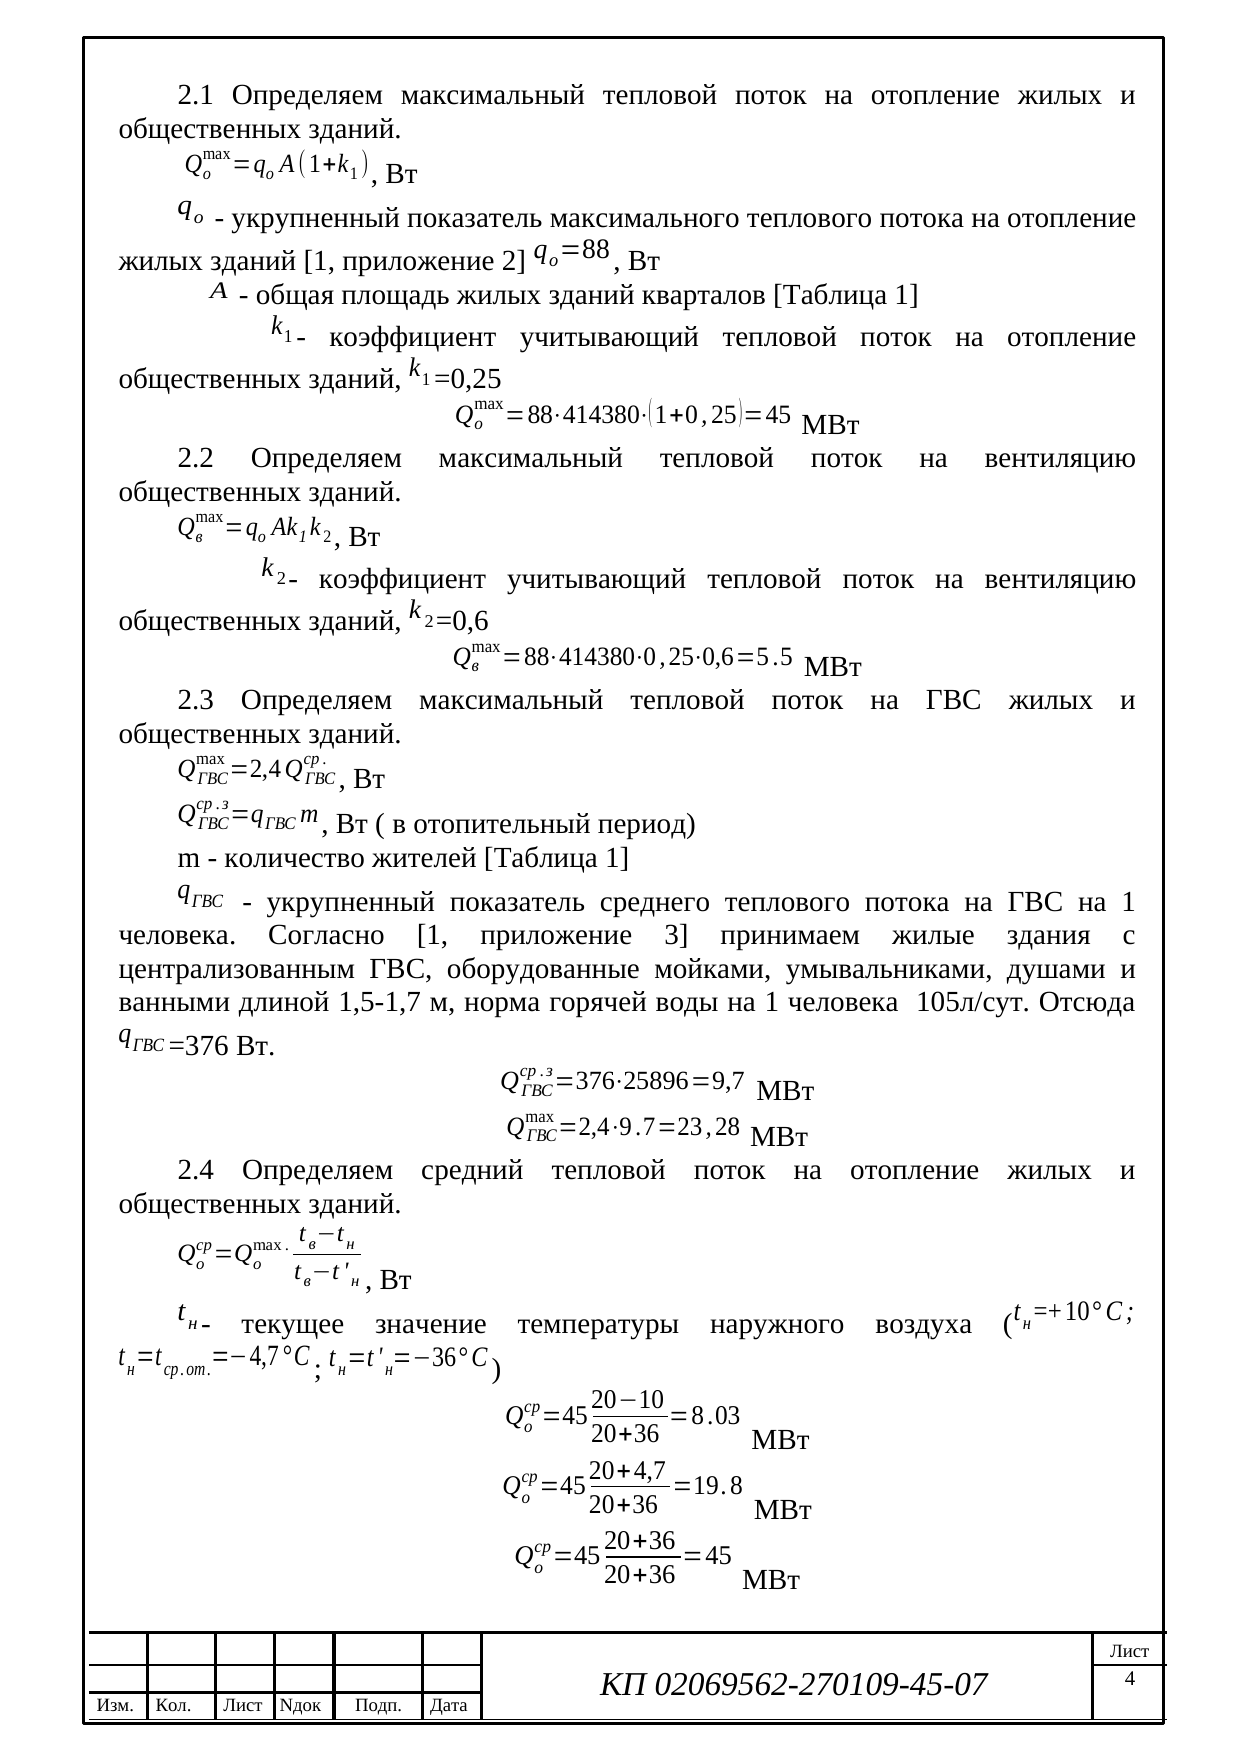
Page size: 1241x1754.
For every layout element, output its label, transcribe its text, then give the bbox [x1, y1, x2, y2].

text , Вт [118, 1219, 1137, 1296]
text 2.3 Определяем максимальный тепловой поток на ГВС жилых и общественных зданий. [118, 682, 1137, 749]
text - укрупненный показатель среднего теплового потока на ГВС на 1 человека. Согласно [1, приложение 3] принимаем жилые здания с централизованным ГВС, оборудованные мойками, умывальниками, душами и ванными длиной 1,5-1,7 м, норма горячей воды на 1 человека 105л/сут. Отсюда =376 Вт. [118, 874, 1137, 1062]
text 2.1 Определяем максимальный тепловой поток на отопление жилых и общественных зданий. [118, 77, 1137, 144]
text МВт [118, 1385, 1137, 1455]
text m - количество жителей [Таблица 1] [118, 840, 1137, 874]
text - коэффициент учитывающий тепловой поток на отопление общественных зданий, =0,25 [118, 311, 1137, 395]
text - укрупненный показатель максимального теплового потока на отопление жилых зданий [1, приложение 2] , Вт [118, 189, 1137, 277]
text , Вт [118, 749, 1137, 795]
text , Вт ( в отопительный период) [118, 795, 1137, 840]
text МВт [118, 1062, 1137, 1107]
text - текущее значение температуры наружного воздуха ( ; ) [118, 1296, 1137, 1385]
text , Вт [118, 144, 1137, 189]
text МВт [118, 1107, 1137, 1152]
text - общая площадь жилых зданий кварталов [Таблица 1] [118, 277, 1137, 311]
text , Вт [118, 507, 1137, 553]
text МВт [118, 637, 1137, 682]
text МВт [118, 1455, 1137, 1526]
text - коэффициент учитывающий тепловой поток на вентиляцию общественных зданий, =0,6 [118, 553, 1137, 637]
text 2.2 Определяем максимальный тепловой поток на вентиляцию общественных зданий. [118, 440, 1137, 507]
text МВт [118, 1526, 1137, 1596]
text МВт [118, 395, 1137, 440]
text 2.4 Определяем средний тепловой поток на отопление жилых и общественных зданий. [118, 1152, 1137, 1219]
